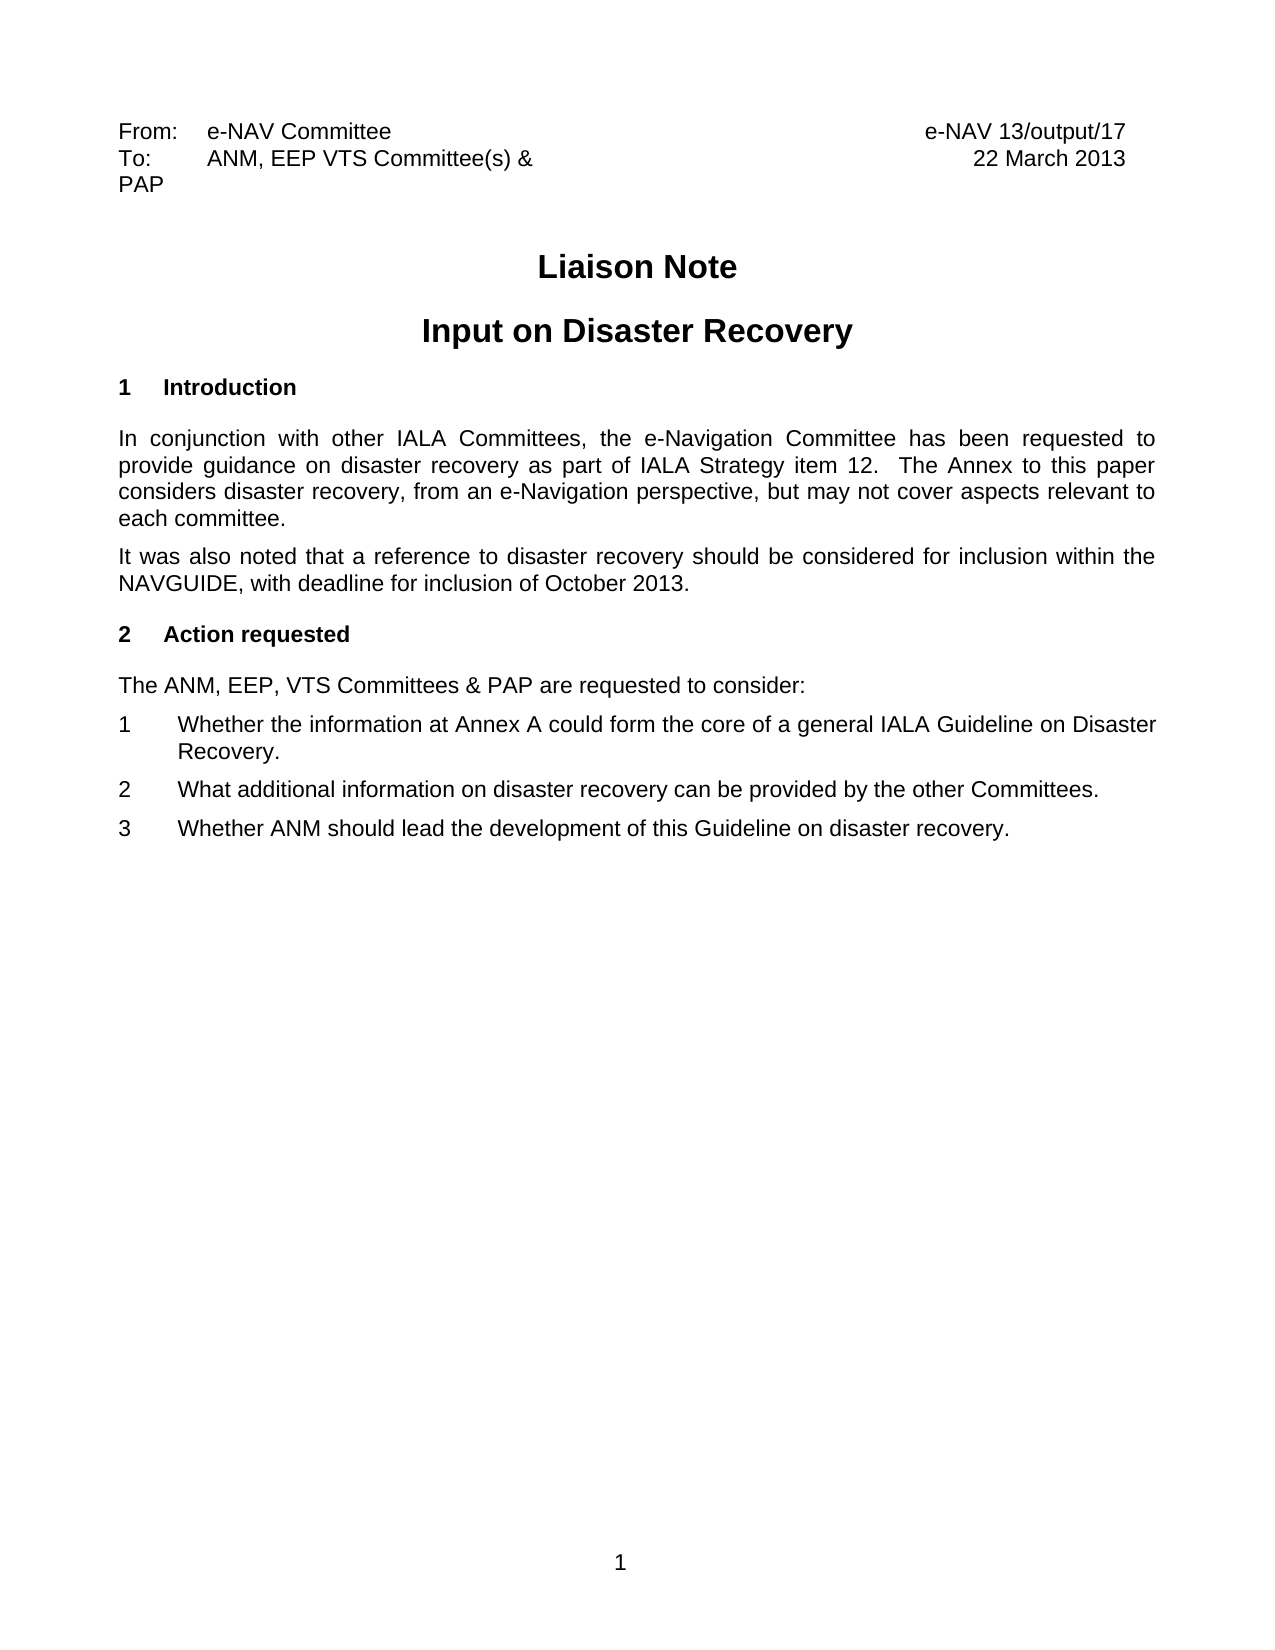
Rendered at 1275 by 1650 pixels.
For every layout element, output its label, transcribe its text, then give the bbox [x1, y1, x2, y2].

table_header e-NAV 13/output/17 [568, 118, 1137, 144]
subtitle Introduction [118, 374, 1157, 400]
list Whether the information at Annex A could form the core of a general IALA Guideline on Disaster Recovery. [118, 711, 1157, 764]
text In conjunction with other IALA Committees, the e-Navigation Committee has been requested to provide guidance on disaster recovery as part of IALA Strategy item 12. The Annex to this paper considers disaster recovery, from an e-Navigation perspective, but may not cover aspects relevant to each committee. [118, 425, 1157, 531]
text The ANM, EEP, VTS Committees & PAP are requested to consider: [118, 672, 1157, 699]
subtitle Action requested [118, 621, 1157, 647]
list What additional information on disaster recovery can be provided by the other Committees. [118, 776, 1157, 803]
title Liaison Note [118, 247, 1157, 286]
text It was also noted that a reference to disaster recovery should be considered for inclusion within the NAVGUIDE, with deadline for inclusion of October 2013. [118, 543, 1157, 596]
table_header From: e-NAV Committee [107, 118, 568, 144]
table_cell 22 March 2013 [568, 145, 1137, 197]
table_cell To: ANM, EEP VTS Committee(s) & PAP [107, 145, 568, 197]
title Input on Disaster Recovery [118, 311, 1157, 349]
list Whether ANM should lead the development of this Guideline on disaster recovery. [118, 815, 1157, 842]
